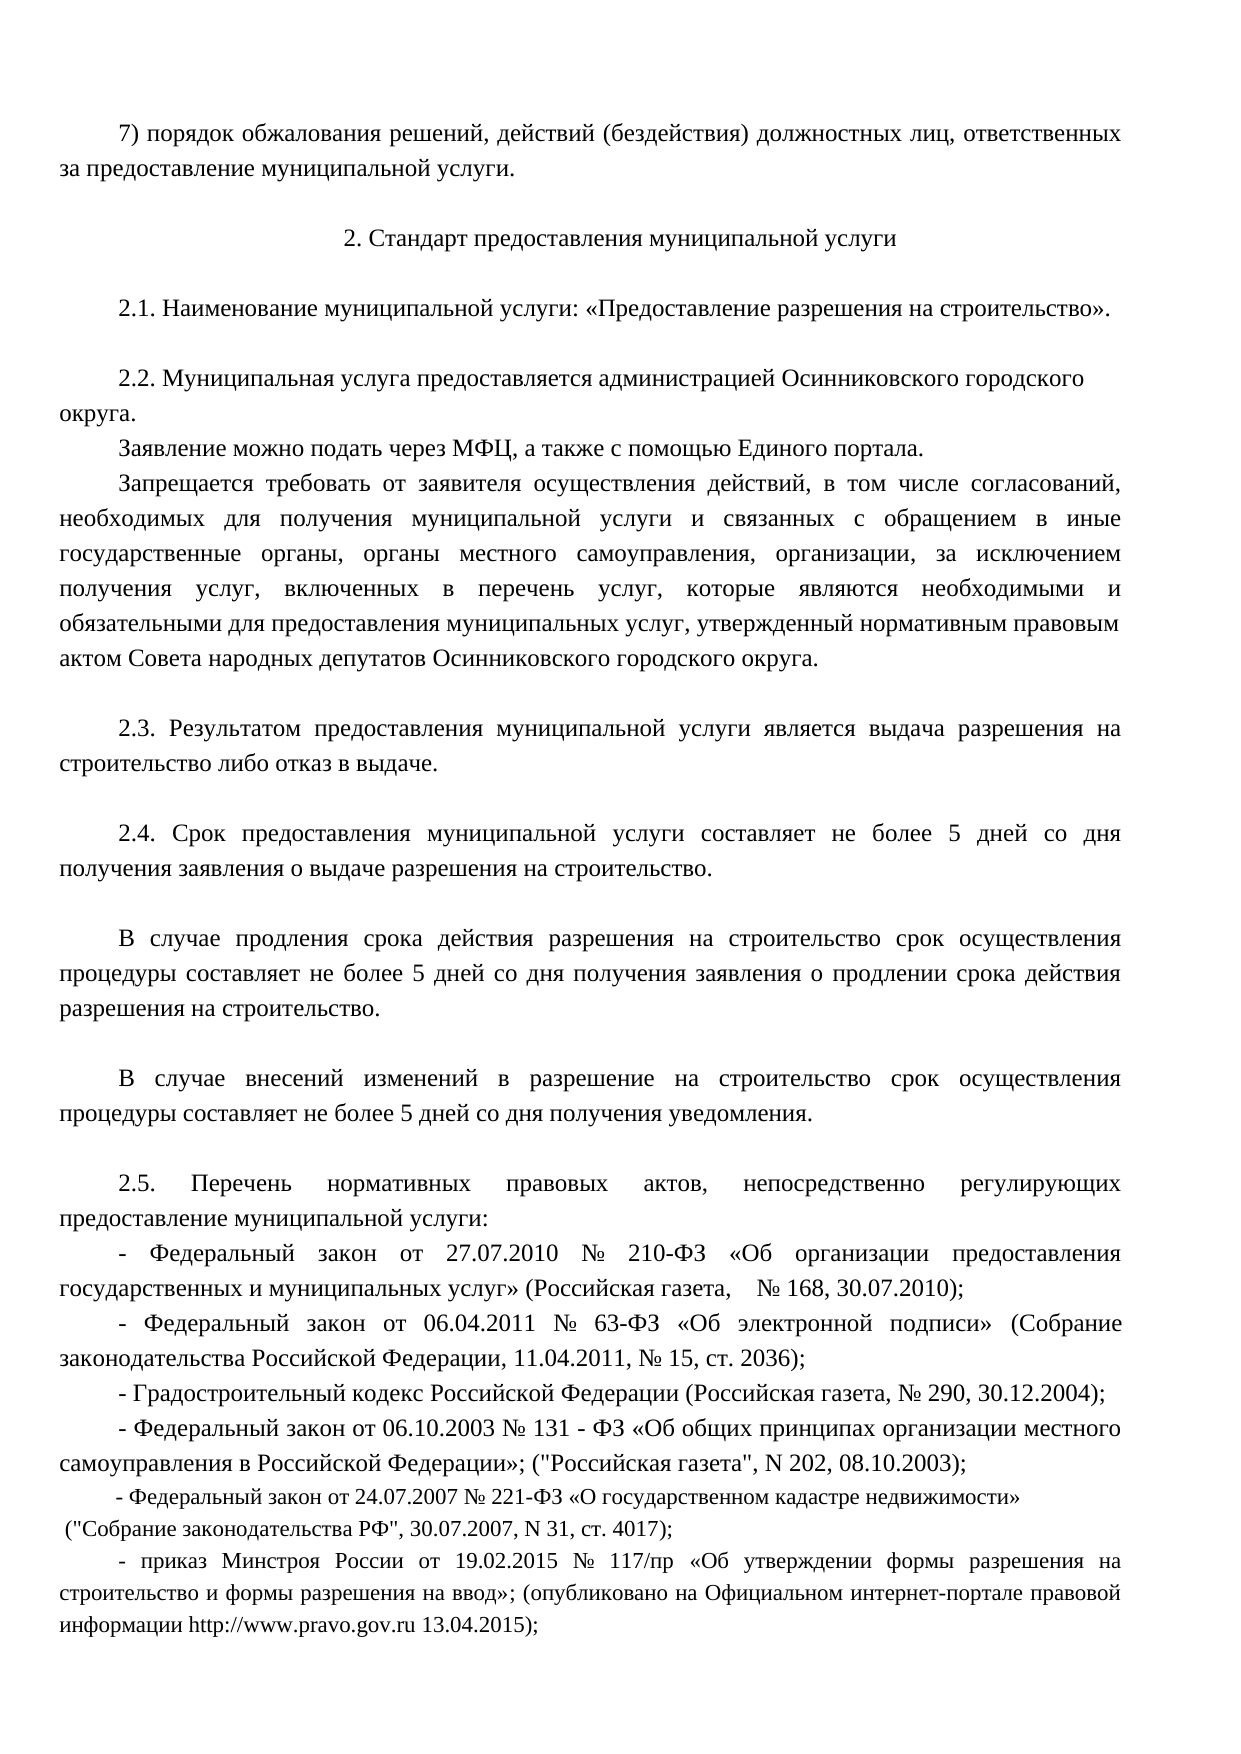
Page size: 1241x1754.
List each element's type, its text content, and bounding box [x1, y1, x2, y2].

text Запрещается требовать от заявителя осуществления действий, в том числе согласований, необходимых для получения муниципальной услуги и связанных с обращением в иные государственные органы, органы местного самоуправления, организации, за исключением получения услуг, включенных в перечень услуг, которые являются необходимыми и обязательными для предоставления муниципальных услуг, утвержденный нормативным правовым [59, 468, 1122, 637]
text 2.2. Муниципальная услуга предоставляется администрацией Осинниковского городского округа. [59, 363, 1122, 427]
text - Федеральный закон от 27.07.2010 № 210-ФЗ «Об организации предоставления государственных и муниципальных услуг» (Российская газета, № 168, 30.07.2010); [59, 1238, 1122, 1302]
text 2.1. Наименование муниципальной услуги: «Предоставление разрешения на строительство». [59, 293, 1122, 322]
text 2.4. Срок предоставления муниципальной услуги составляет не более 5 дней со дня получения заявления о выдаче разрешения на строительство. [59, 818, 1122, 882]
text - Градостроительный кодекс Российской Федерации (Российская газета, № 290, 30.12.2004); [59, 1378, 1122, 1407]
text 2.3. Результатом предоставления муниципальной услуги является выдача разрешения на строительство либо отказ в выдаче. [59, 713, 1122, 777]
text В случае продления срока действия разрешения на строительство срок осуществления процедуры составляет не более 5 дней со дня получения заявления о продлении срока действия разрешения на строительство. [59, 923, 1122, 1022]
text В случае внесений изменений в разрешение на строительство срок осуществления процедуры составляет не более 5 дней со дня получения уведомления. [59, 1063, 1122, 1127]
text Заявление можно подать через МФЦ, а также с помощью Единого портала. [59, 433, 1122, 462]
text актом Совета народных депутатов Осинниковского городского округа. [59, 643, 1122, 672]
text 7) порядок обжалования решений, действий (бездействия) должностных лиц, ответственных за предоставление муниципальной услуги. [59, 118, 1122, 182]
text - Федеральный закон от 06.04.2011 № 63-ФЗ «Об электронной подписи» (Собрание законодательства Российской Федерации, 11.04.2011, № 15, ст. 2036); [59, 1308, 1122, 1372]
text 2.5. Перечень нормативных правовых актов, непосредственно регулирующих предоставление муниципальной услуги: [59, 1168, 1122, 1232]
text - приказ Минстроя России от 19.02.2015 № 117/пр «Об утверждении формы разрешения на строительство и формы разрешения на ввод»; (опубликовано на Официальном интернет-портале правовой информации http://www.pravo.gov.ru 13.04.2015); [59, 1547, 1122, 1638]
text - Федеральный закон от 06.10.2003 № 131 - ФЗ «Об общих принципах организации местного самоуправления в Российской Федерации»; ("Российская газета", N 202, 08.10.2003); [59, 1413, 1122, 1477]
text 2. Стандарт предоставления муниципальной услуги [59, 223, 1122, 252]
text - Федеральный закон от 24.07.2007 № 221-ФЗ «О государственном кадастре недвижимости» [115, 1483, 1122, 1509]
text ("Собрание законодательства РФ", 30.07.2007, N 31, ст. 4017); [59, 1515, 1122, 1542]
